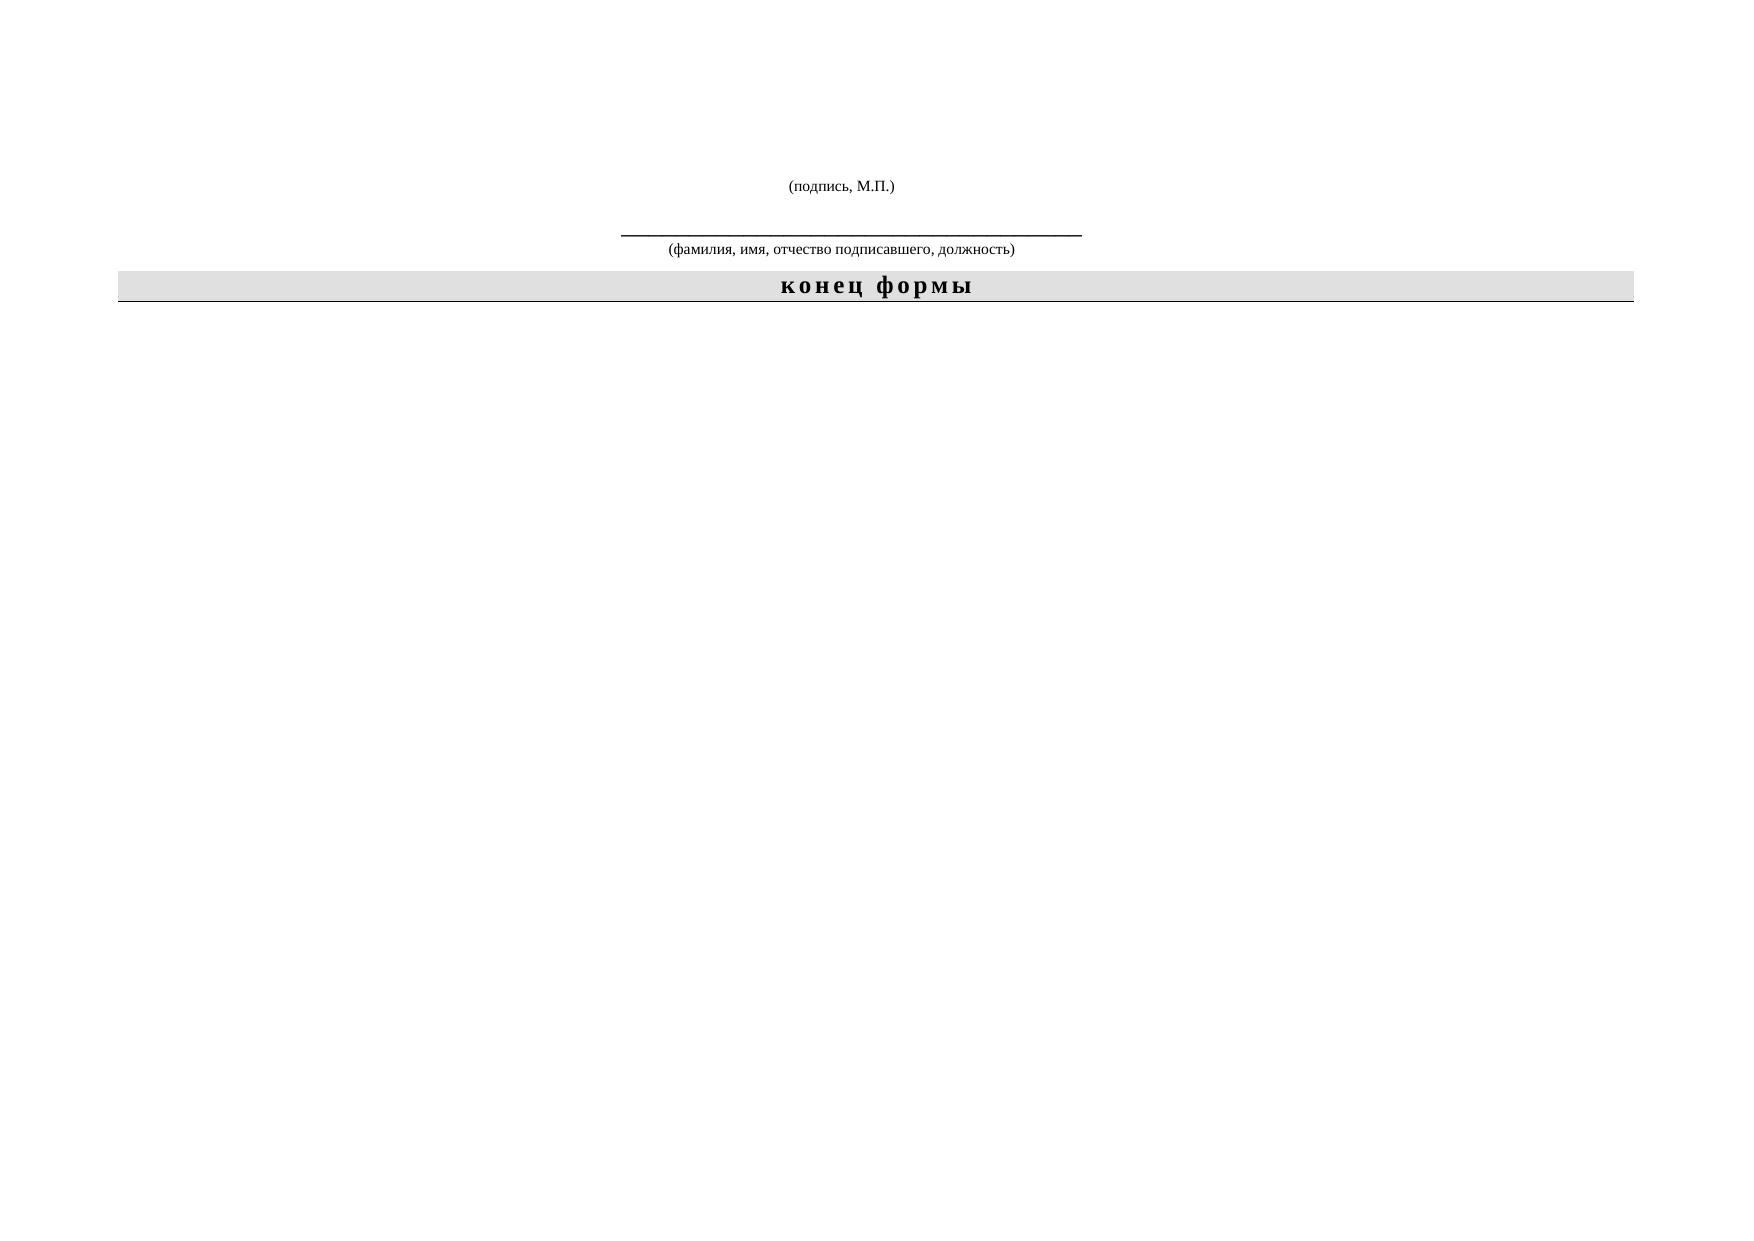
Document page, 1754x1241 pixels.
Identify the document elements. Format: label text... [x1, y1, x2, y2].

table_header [591, 177, 1093, 208]
text конец формы [118, 271, 1634, 301]
table_cell __________________________________ (фамилия, имя, отчество подписавшего, должность) [591, 208, 1093, 271]
